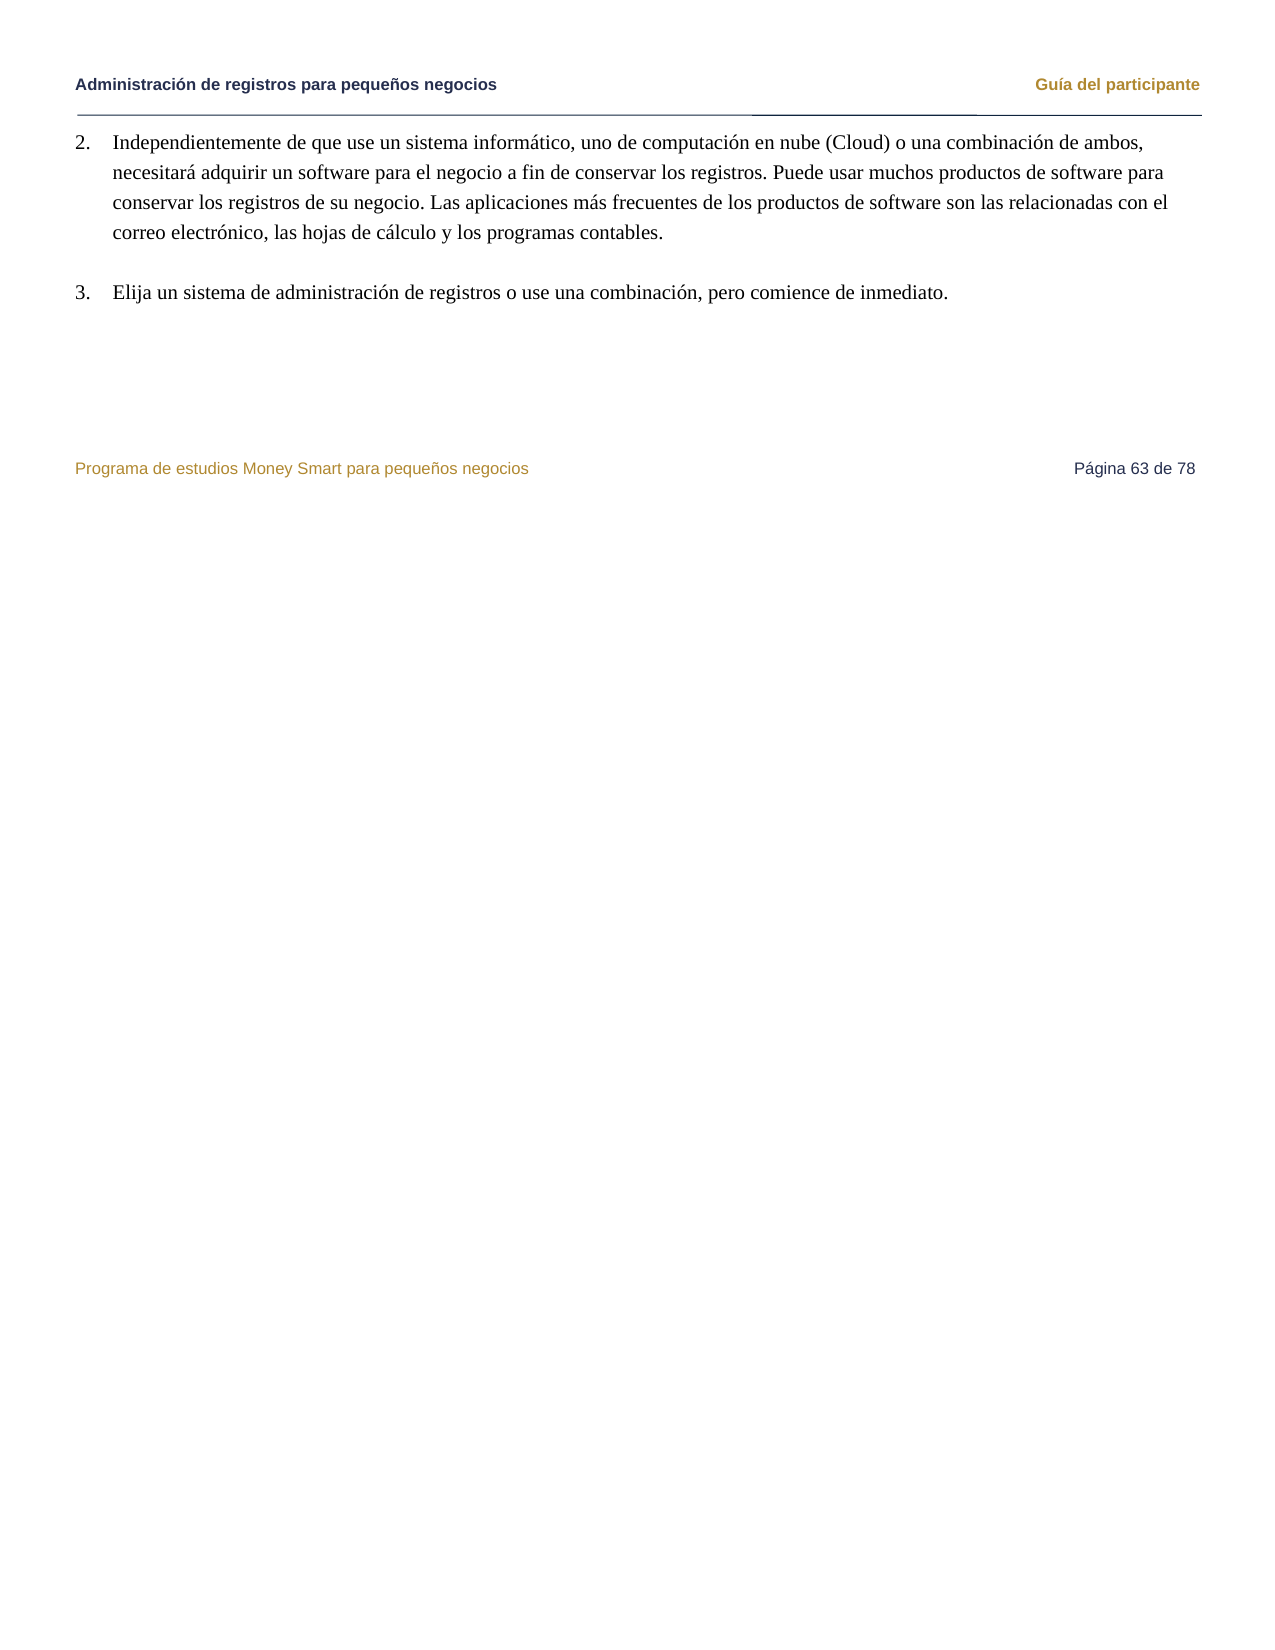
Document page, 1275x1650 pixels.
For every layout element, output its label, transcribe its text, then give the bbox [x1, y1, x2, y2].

list Elija un sistema de administración de registros o use una combinación, pero comience de inmediato. [75, 280, 1200, 304]
list Independientemente de que use un sistema informático, uno de computación en nube (Cloud) o una combinación de ambos, necesitará adquirir un software para el negocio a fin de conservar los registros. Puede usar muchos productos de software para conservar los registros de su negocio. Las aplicaciones más frecuentes de los productos de software son las relacionadas con el correo electrónico, las hojas de cálculo y los programas contables. [75, 130, 1200, 244]
picture [75, 0, 1202, 289]
